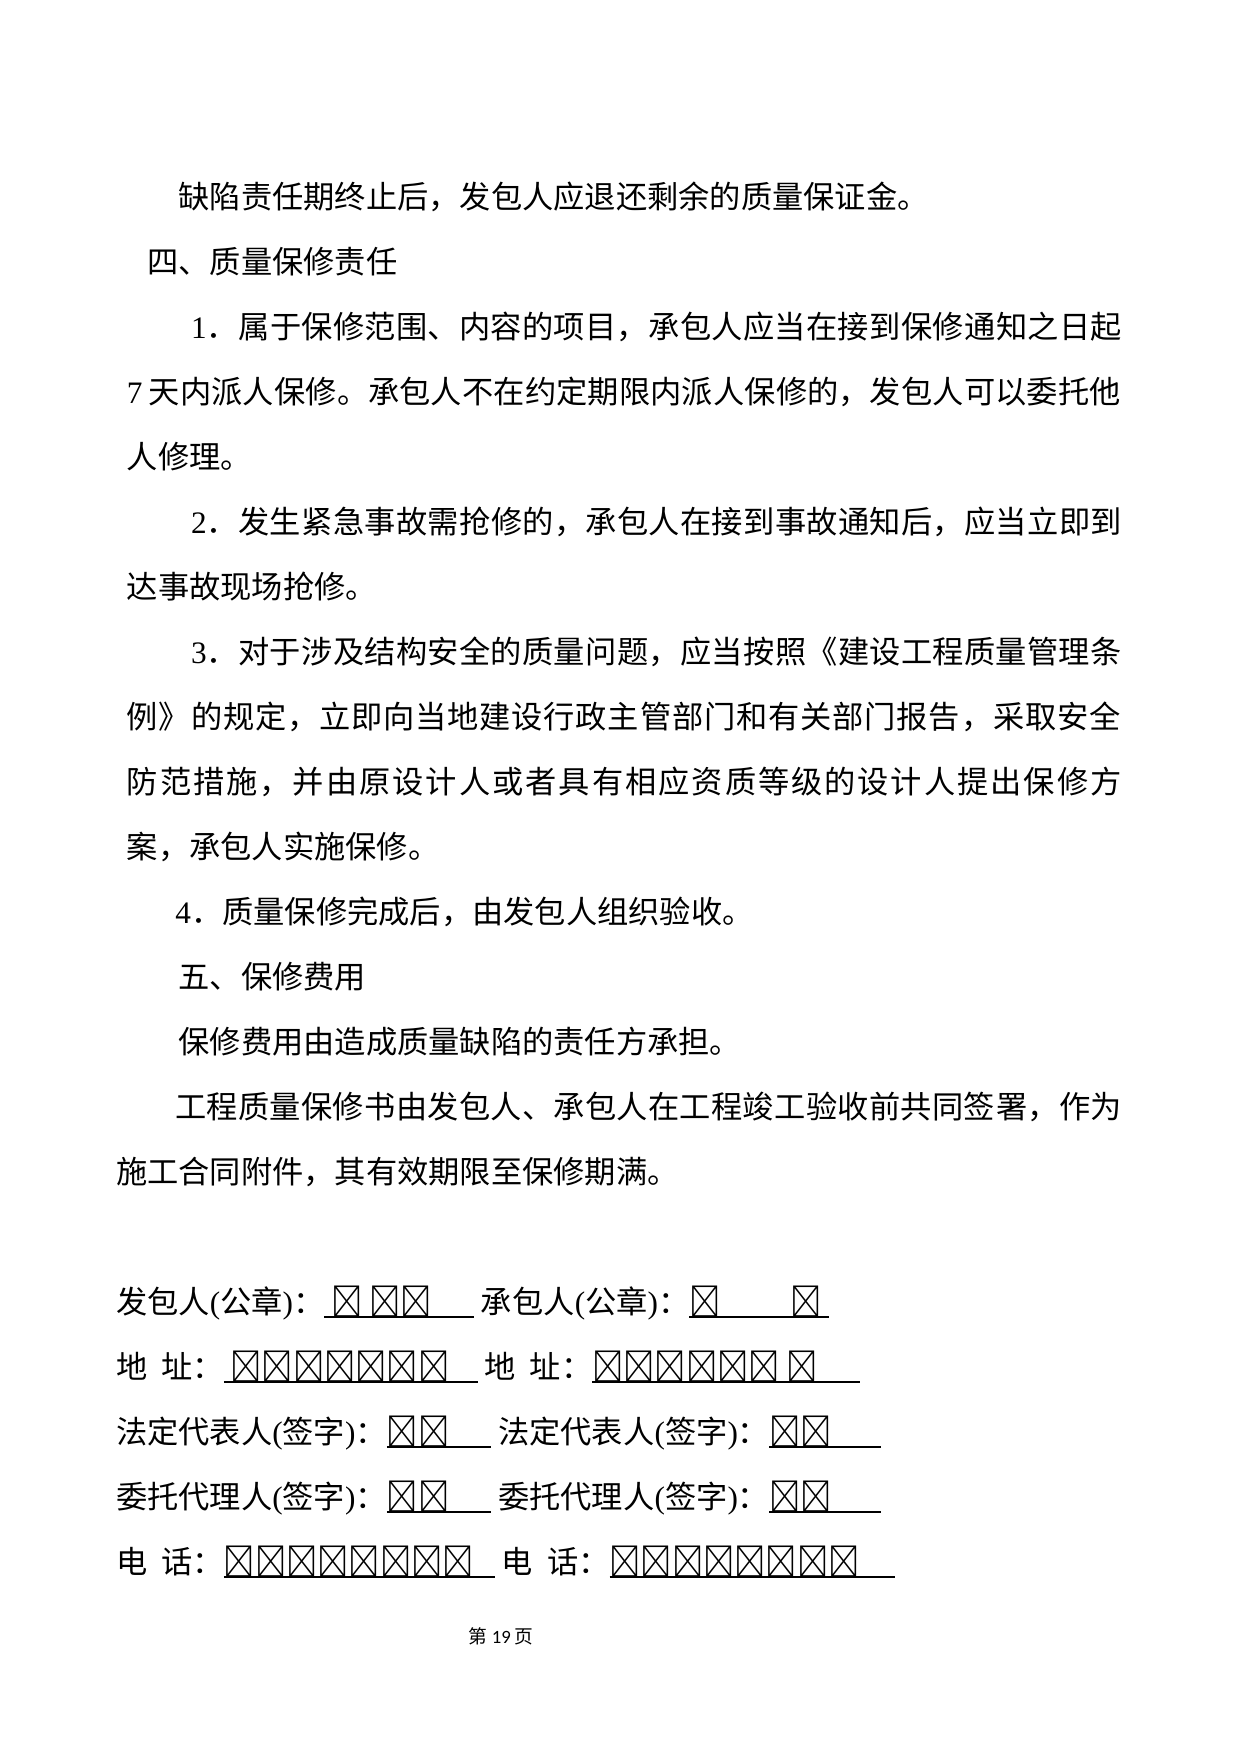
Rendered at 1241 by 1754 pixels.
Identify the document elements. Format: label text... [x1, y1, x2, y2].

text 四、质量保修责任 [116, 227, 1122, 292]
text 1．属于保修范围、内容的项目，承包人应当在接到保修通知之日起7天内派人保修。承包人不在约定期限内派人保修的，发包人可以委托他人修理。 [127, 292, 1122, 487]
text 缺陷责任期终止后，发包人应退还剩余的质量保证金。 [116, 162, 1122, 227]
text 保修费用由造成质量缺陷的责任方承担。 [116, 1007, 1122, 1072]
text 地 址：  地 址：  [116, 1332, 1122, 1397]
text 工程质量保修书由发包人、承包人在工程竣工验收前共同签署，作为施工合同附件，其有效期限至保修期满。 [116, 1072, 1122, 1202]
text 4．质量保修完成后，由发包人组织验收。 [159, 877, 1122, 942]
text 3．对于涉及结构安全的质量问题，应当按照《建设工程质量管理条例》的规定，立即向当地建设行政主管部门和有关部门报告，采取安全防范措施，并由原设计人或者具有相应资质等级的设计人提出保修方案，承包人实施保修。 [127, 617, 1122, 877]
text 发包人(公章)：   承包人(公章)：  [116, 1267, 1122, 1332]
text 2．发生紧急事故需抢修的，承包人在接到事故通知后，应当立即到达事故现场抢修。 [127, 487, 1122, 617]
text 法定代表人(签字)： 法定代表人(签字)： [116, 1397, 1122, 1462]
text 电 话： 电 话： [116, 1527, 1122, 1592]
text 五、保修费用 [116, 942, 1122, 1007]
text 委托代理人(签字)： 委托代理人(签字)： [116, 1462, 1122, 1527]
